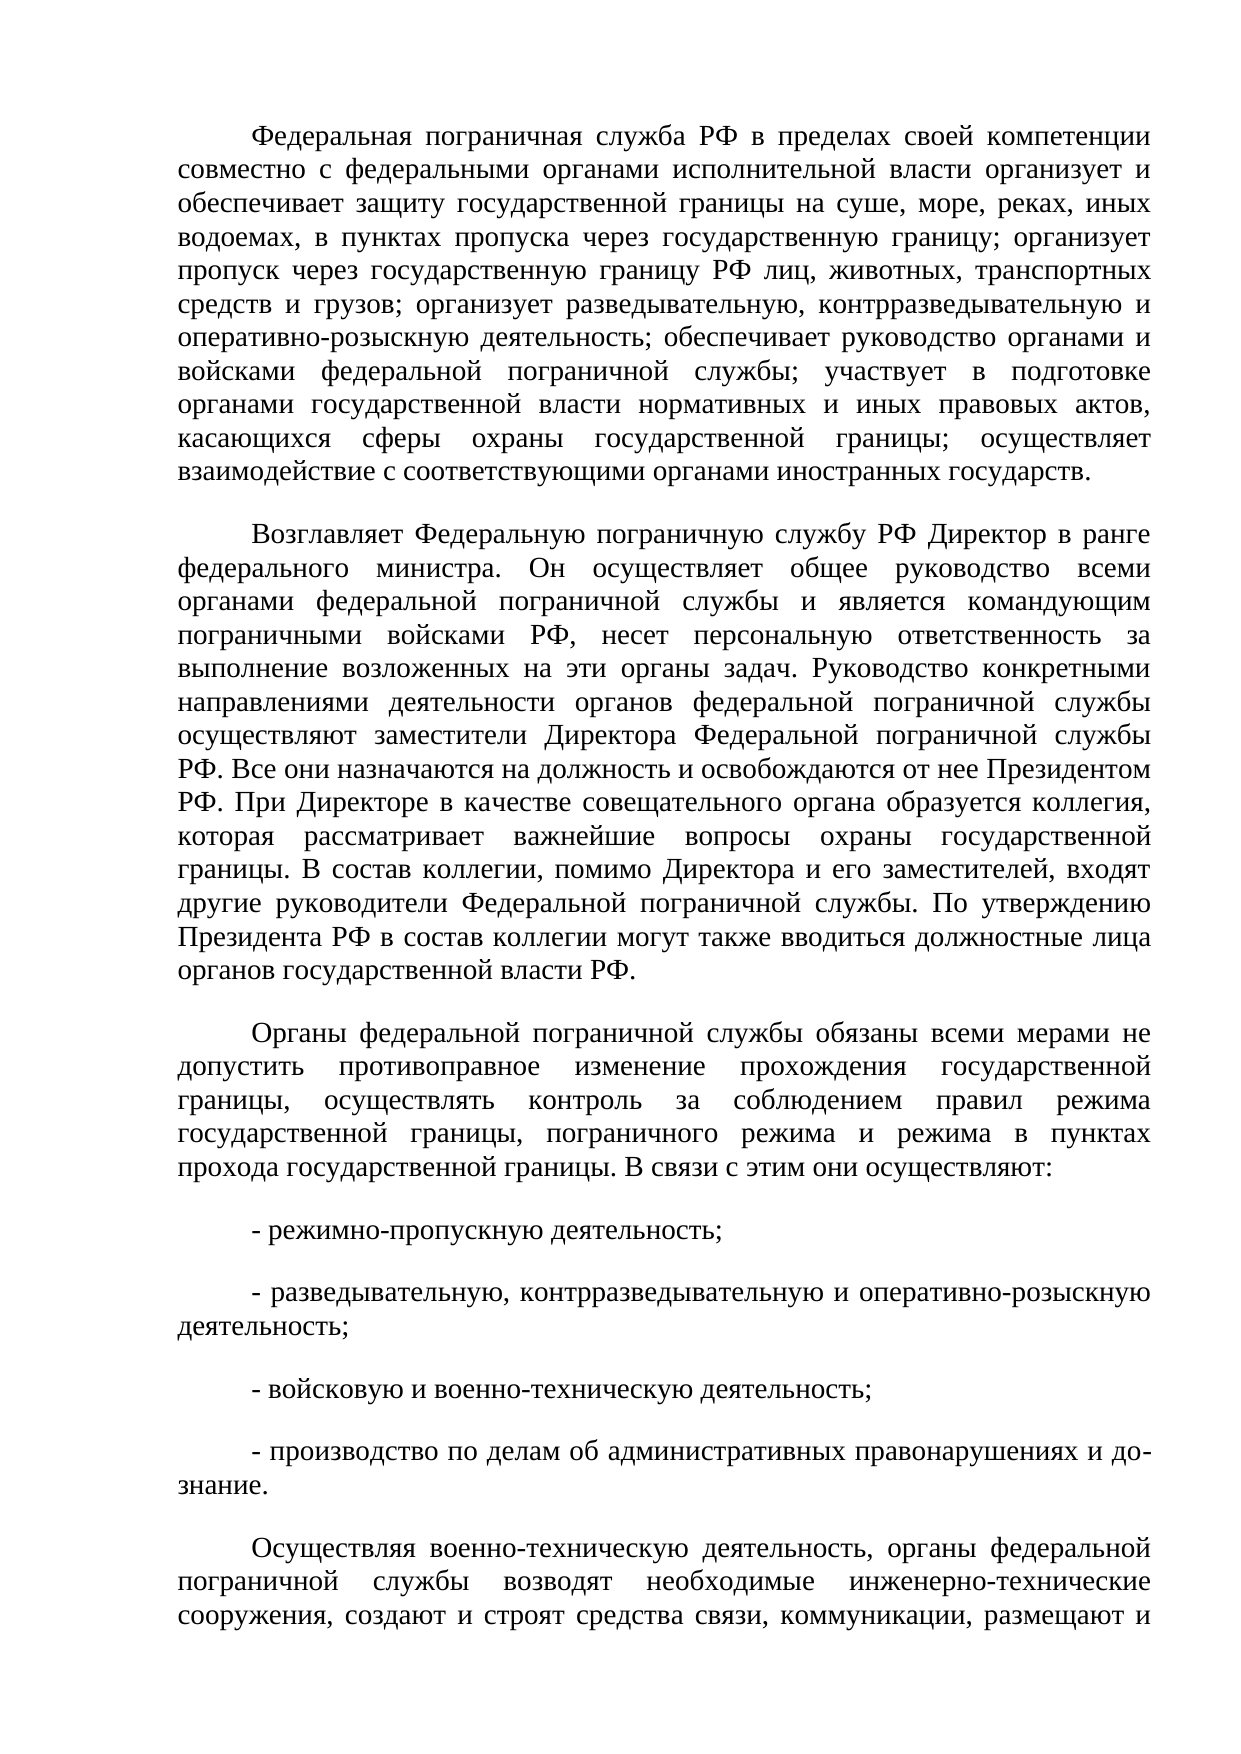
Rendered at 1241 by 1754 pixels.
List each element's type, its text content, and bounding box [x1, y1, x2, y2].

text - войсковую и военно-техническую деятельность; [177, 1371, 1152, 1404]
text - производство по делам об административных правонарушениях и дознание. [177, 1433, 1152, 1501]
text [177, 1530, 1152, 1630]
text - режимно-пропускную деятельность; [177, 1212, 1152, 1245]
text Органы федеральной пограничной службы обязаны всеми мерами не допустить противоправное изменение прохождения государственной границы, осуществлять контроль за соблюдением правил режима государственной границы, пограничного режима и режима в пунктах прохода государственной границы. В связи с этим они осуществляют: [177, 1015, 1152, 1183]
text Федеральная пограничная служба РФ в пределах своей компетенции совместно с федеральными органами исполнительной власти организует и обеспечивает защиту государственной границы на суше, море, реках, иных водоемах, в пунктах пропуска через государственную границу; организует пропуск через государственную границу РФ лиц, животных, транспортных средств и грузов; организует разведывательную, контрразведывательную и оперативно-розыскную деятельность; обеспечивает руководство органами и войсками федеральной пограничной службы; участвует в подготовке органами государственной власти нормативных и иных правовых актов, касающихся сферы охраны государственной границы; осуществляет взаимодействие с соответствующими органами иностранных государств. [177, 118, 1152, 487]
text - разведывательную, контрразведывательную и оперативно-розыскную деятельность; [177, 1274, 1152, 1342]
text Возглавляет Федеральную пограничную службу РФ Директор в ранге федерального министра. Он осуществляет общее руководство всеми органами федеральной пограничной службы и является командующим пограничными войсками РФ, несет персональную ответственность за выполнение возложенных на эти органы задач. Руководство конкретными направлениями деятельности органов федеральной пограничной службы осуществляют заместители Директора Федеральной пограничной службы РФ. Все они назначаются на должность и освобождаются от нее Президентом РФ. При Директоре в качестве совещательного органа образуется коллегия, которая рассматривает важнейшие вопросы охраны государственной границы. В состав коллегии, помимо Директора и его заместителей, входят другие руководители Федеральной пограничной службы. По утверждению Президента РФ в состав коллегии могут также вводиться должностные лица органов государственной власти РФ. [177, 516, 1152, 986]
